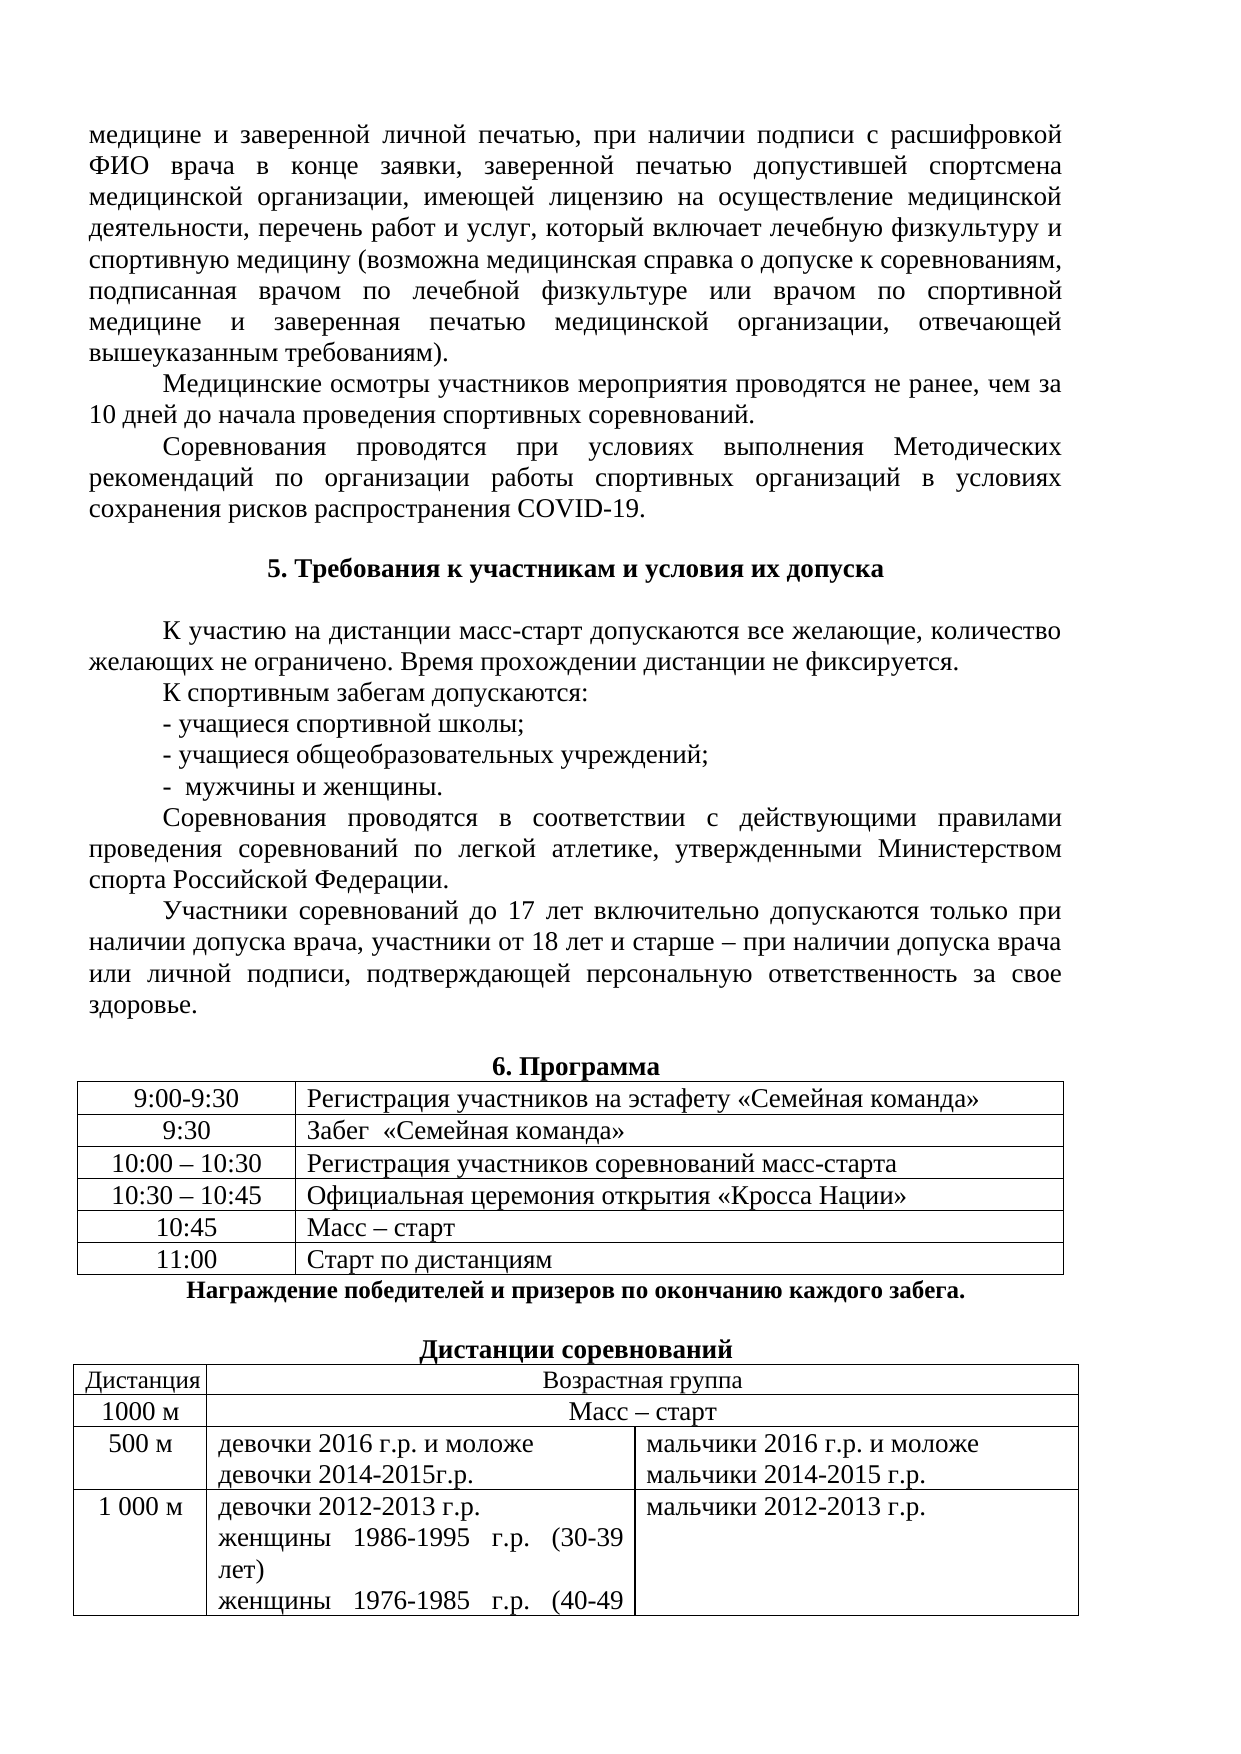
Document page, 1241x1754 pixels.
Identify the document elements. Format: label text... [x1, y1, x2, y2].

text - мужчины и женщины. [89, 770, 1063, 801]
text Дистанции соревнований [89, 1333, 1063, 1364]
table_cell 9:30 [78, 1115, 295, 1146]
table_cell Масс – старт [207, 1395, 1078, 1426]
table_cell Официальная церемония открытия «Кросса Нации» [296, 1179, 1063, 1210]
table_cell 10:45 [78, 1211, 295, 1242]
table_header Возрастная группа [207, 1365, 1078, 1394]
text К участию на дистанции масс-старт допускаются все желающие, количество желающих не ограничено. Время прохождении дистанции не фиксируется. [89, 614, 1063, 676]
table_cell 1000 м [74, 1395, 206, 1426]
table_cell 10:00 – 10:30 [78, 1147, 295, 1178]
text 5. Требования к участникам и условия их допуска [89, 552, 1063, 583]
table_cell Забег «Семейная команда» [296, 1115, 1063, 1146]
table_cell 1 000 м [74, 1490, 206, 1615]
table_header 9:00-9:30 [78, 1082, 295, 1113]
table_cell 10:30 – 10:45 [78, 1179, 295, 1210]
table_header Дистанция [74, 1365, 206, 1394]
text Участники соревнований до 17 лет включительно допускаются только при наличии допуска врача, участники от 18 лет и старше – при наличии допуска врача или личной подписи, подтверждающей персональную ответственность за свое здоровье. [89, 894, 1063, 1019]
text Награждение победителей и призеров по окончанию каждого забега. [89, 1275, 1063, 1304]
text 6. Программа [89, 1050, 1063, 1081]
table_cell 11:00 [78, 1243, 295, 1274]
text Соревнования проводятся при условиях выполнения Методических рекомендаций по организации работы спортивных организаций в условиях сохранения рисков распространения COVID-19. [89, 429, 1063, 523]
table_header Регистрация участников на эстафету «Семейная команда» [296, 1082, 1063, 1113]
table_cell Старт по дистанциям [296, 1243, 1063, 1274]
text - учащиеся спортивной школы; [89, 707, 1063, 739]
table_cell Регистрация участников соревнований масс-старта [296, 1147, 1063, 1178]
table_cell мальчики 2012-2013 г.р. [636, 1490, 1078, 1615]
table_cell мальчики 2016 г.р. и моложе мальчики 2014-2015 г.р. [636, 1427, 1078, 1489]
table_cell 500 м [74, 1427, 206, 1489]
text Соревнования проводятся в соответствии с действующими правилами проведения соревнований по легкой атлетике, утвержденными Министерством спорта Российской Федерации. [89, 801, 1063, 894]
table_cell девочки 2012-2013 г.р. женщины 1986-1995 г.р. (30-39 лет) женщины 1976-1985 г.р. (40-49 лет) [207, 1490, 634, 1615]
table_cell Масс – старт [296, 1211, 1063, 1242]
text К спортивным забегам допускаются: [89, 676, 1063, 707]
text Медицинские осмотры участников мероприятия проводятся не ранее, чем за 10 дней до начала проведения спортивных соревнований. [89, 367, 1063, 429]
table_cell девочки 2016 г.р. и моложе девочки 2014-2015г.р. [207, 1427, 634, 1489]
text - учащиеся общеобразовательных учреждений; [89, 739, 1063, 770]
